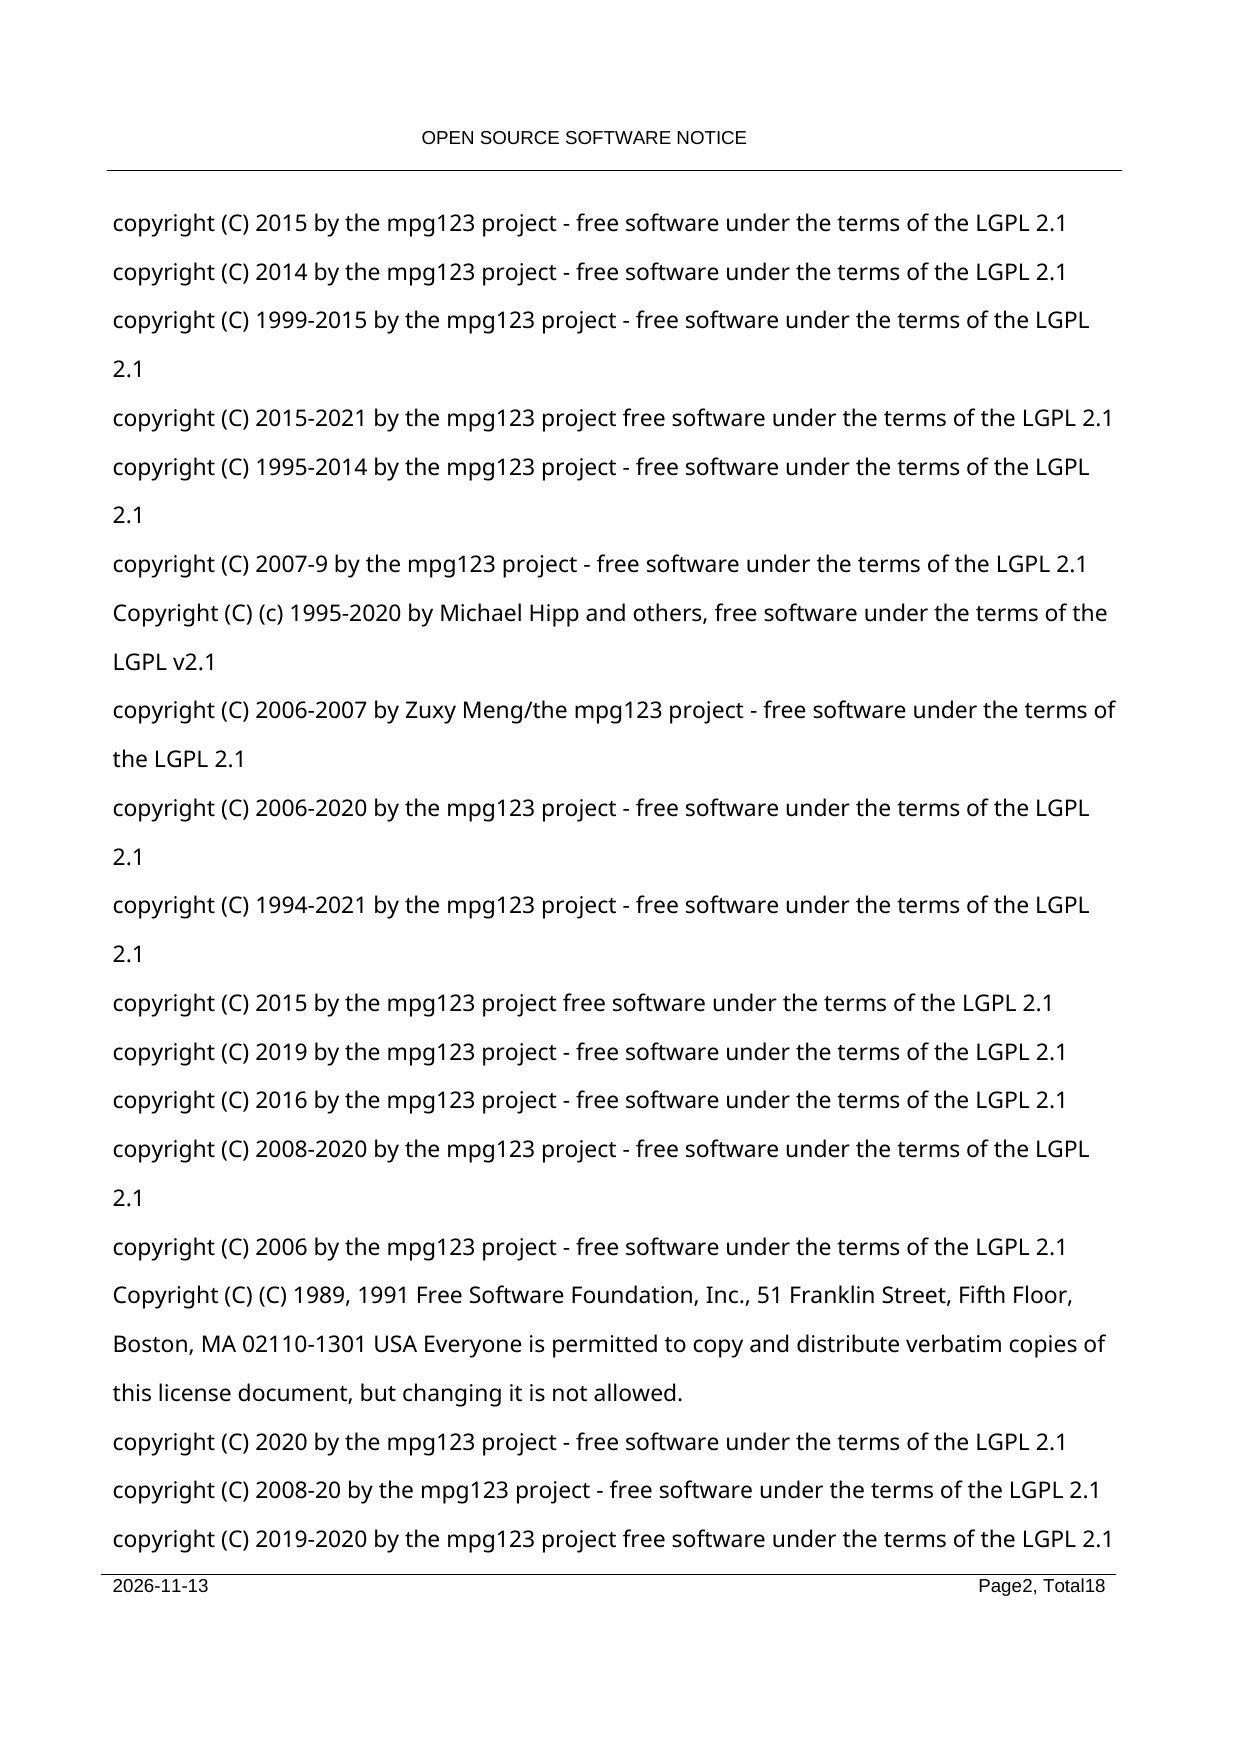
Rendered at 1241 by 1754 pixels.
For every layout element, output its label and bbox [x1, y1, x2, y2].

text [112, 206, 1128, 1555]
